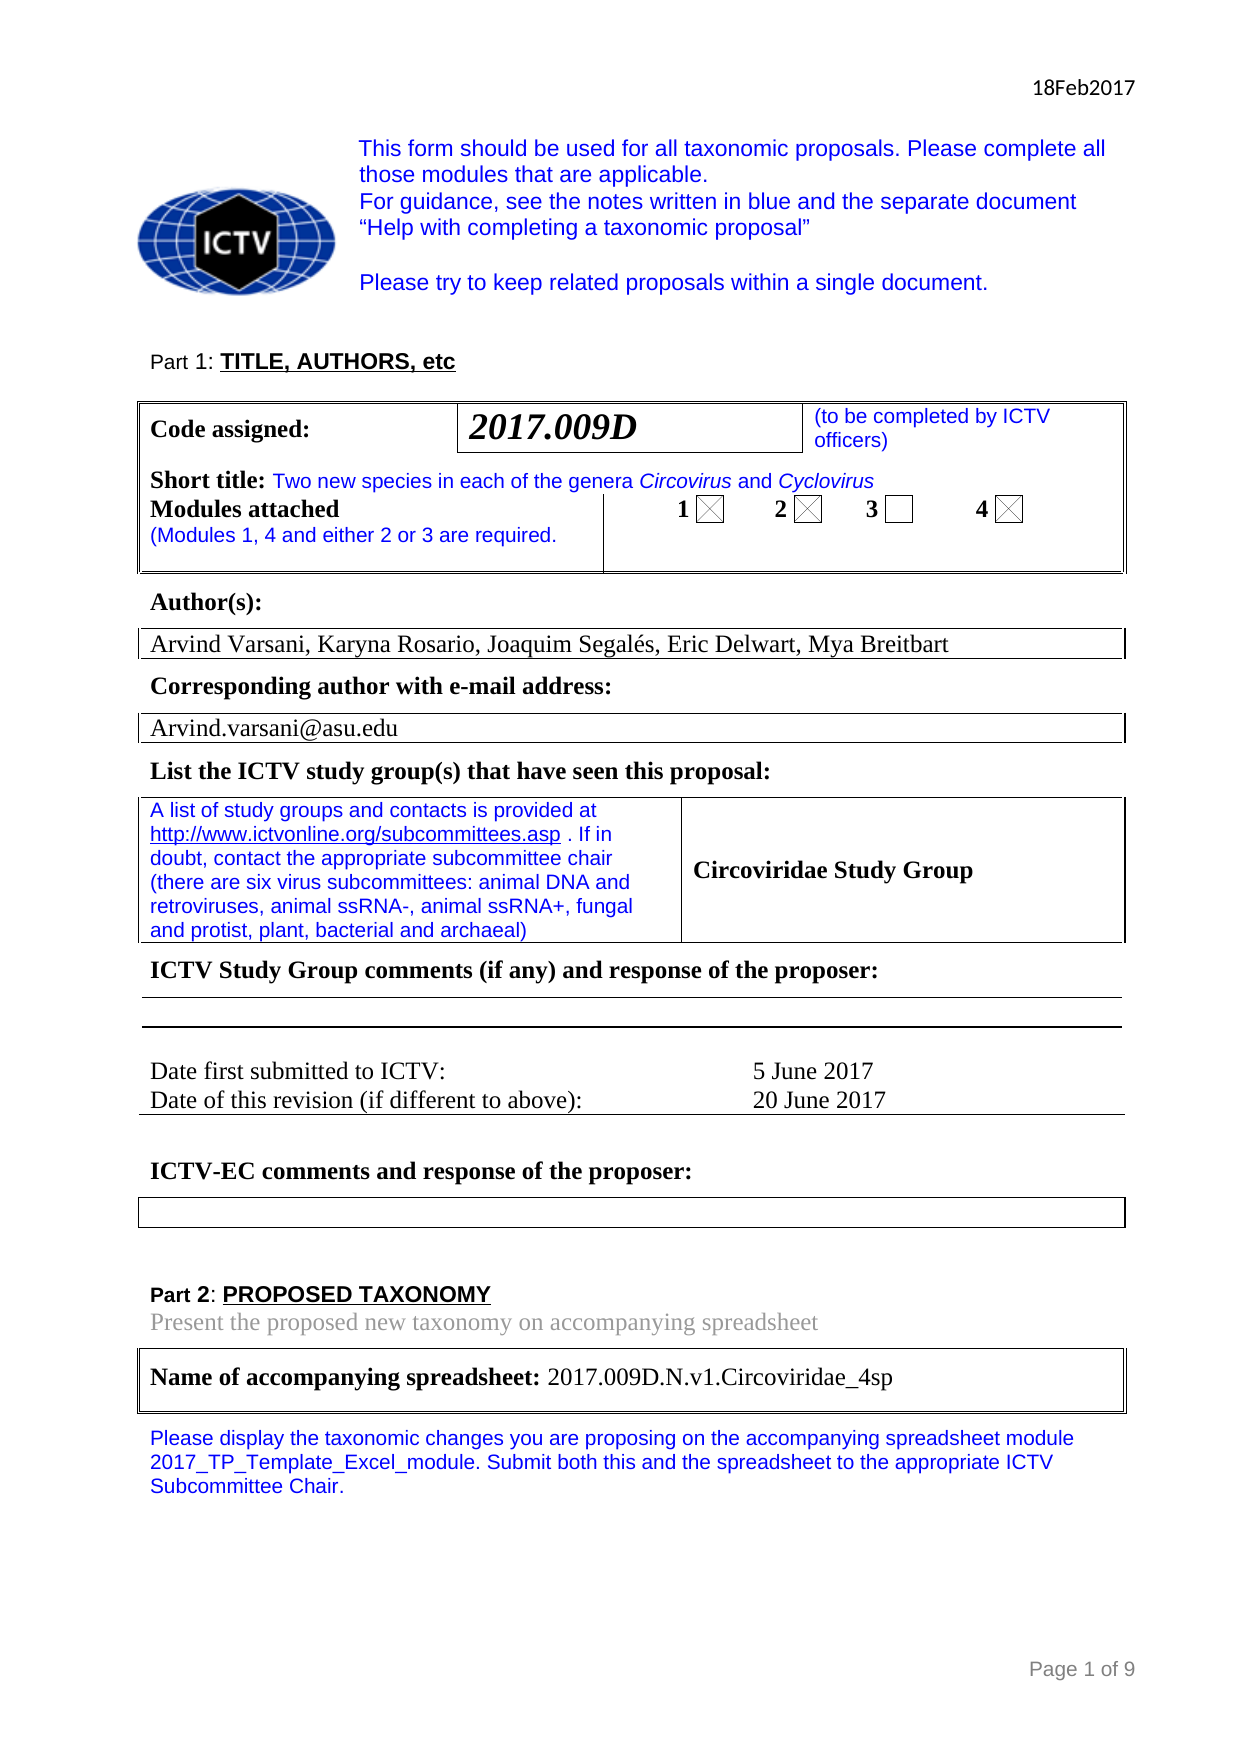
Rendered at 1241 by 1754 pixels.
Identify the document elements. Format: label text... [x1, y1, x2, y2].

table_cell ICTV Study Group comments (if any) and response of the proposer: [139, 942, 1125, 997]
table_cell Circoviridae Study Group [682, 797, 1124, 942]
text For guidance, see the notes written in blue and the separate document “Help with completing a taxonomic proposal” [359, 188, 1135, 240]
table_cell [139, 1198, 1124, 1227]
table_cell A list of study groups and contacts is provided at http://www.ictvonline.org/subcommittees.asp . If in doubt, contact the appropriate subcommittee chair (there are six virus subcommittees: animal DNA and retroviruses, animal ssRNA-, animal ssRNA+, fungal and protist, plant, bacterial and archaeal) [139, 797, 681, 942]
table_cell 1 2 3 4 [604, 494, 1123, 571]
text Part 2: PROPOSED TAXONOMY [150, 1281, 1135, 1307]
table_cell 20 June 2017 [741, 1085, 1125, 1114]
table_cell Modules attached (Modules 1, 4 and either 2 or 3 are required. [140, 494, 603, 571]
table_cell Arvind.varsani@asu.edu [139, 713, 1124, 742]
table_cell Name of accompanying spreadsheet: 2017.009D.N.v1.Circoviridae_4sp [140, 1349, 1123, 1411]
text Please try to keep related proposals within a single document. [359, 269, 1135, 296]
table_header Code assigned: [140, 404, 457, 452]
text Please display the taxonomic changes you are proposing on the accompanying spreadsheet module 2017_TP_Template_Excel_module. Submit both this and the spreadsheet to the appropriate ICTV Subcommittee Chair. [150, 1426, 1135, 1498]
table_cell Date first submitted to ICTV: [139, 1056, 741, 1085]
table_header (to be completed by ICTV officers) [803, 404, 1123, 452]
table_cell Arvind Varsani, Karyna Rosario, Joaquim Segalés, Eric Delwart, Mya Breitbart [139, 628, 1124, 658]
table_cell [139, 1026, 1125, 1056]
text Part 1: TITLE, AUTHORS, etc [150, 348, 1135, 374]
table_cell Author(s): [139, 571, 1125, 628]
table_header 2017.009D [458, 404, 802, 452]
table_cell Corresponding author with e-mail address: [139, 658, 1125, 712]
table_header ICTV-EC comments and response of the proposer: [139, 1144, 1125, 1197]
table_cell 5 June 2017 [741, 1056, 1125, 1085]
table_cell List the ICTV study group(s) that have seen this proposal: [139, 742, 1125, 797]
table_cell [139, 997, 1125, 1026]
table_cell Short title: Two new species in each of the genera Circovirus and Cyclovirus [140, 452, 1123, 494]
text This form should be used for all taxonomic proposals. Please complete all those modules that are applicable. [358, 135, 1135, 188]
picture [136, 173, 339, 299]
table_cell Date of this revision (if different to above): [139, 1085, 741, 1114]
table_header Present the proposed new taxonomy on accompanying spreadsheet [139, 1307, 1125, 1348]
